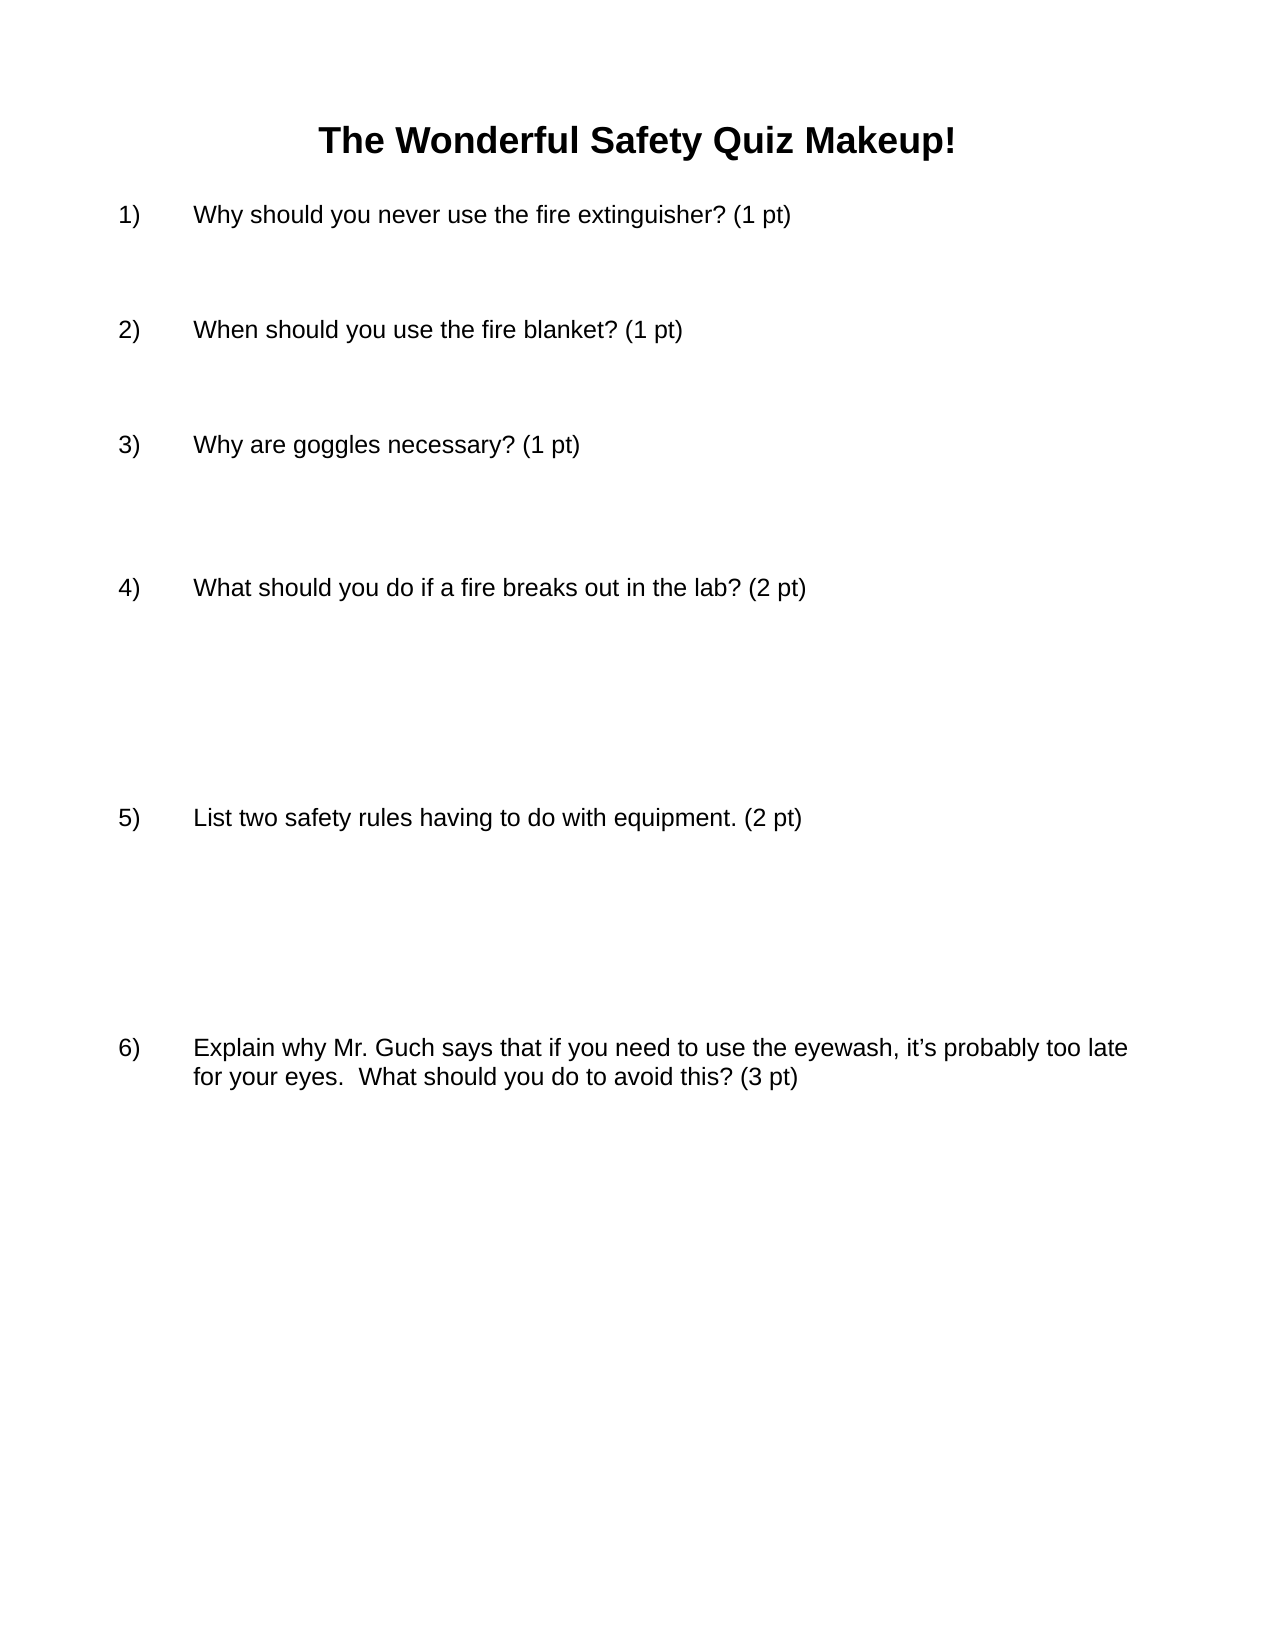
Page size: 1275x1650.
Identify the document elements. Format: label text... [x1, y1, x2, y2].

text 4) What should you do if a fire breaks out in the lab? (2 pt) [118, 573, 1157, 602]
text 1) Why should you never use the fire extinguisher? (1 pt) [118, 200, 1157, 228]
text 5) List two safety rules having to do with equipment. (2 pt) [118, 803, 1157, 832]
text The Wonderful Safety Quiz Makeup! [118, 118, 1157, 161]
text 3) Why are goggles necessary? (1 pt) [118, 430, 1157, 458]
text 6) Explain why Mr. Guch says that if you need to use the eyewash, it’s probably too late for your eyes. What should you do to avoid this? (3 pt) [118, 1033, 1157, 1091]
text 2) When should you use the fire blanket? (1 pt) [118, 315, 1157, 343]
